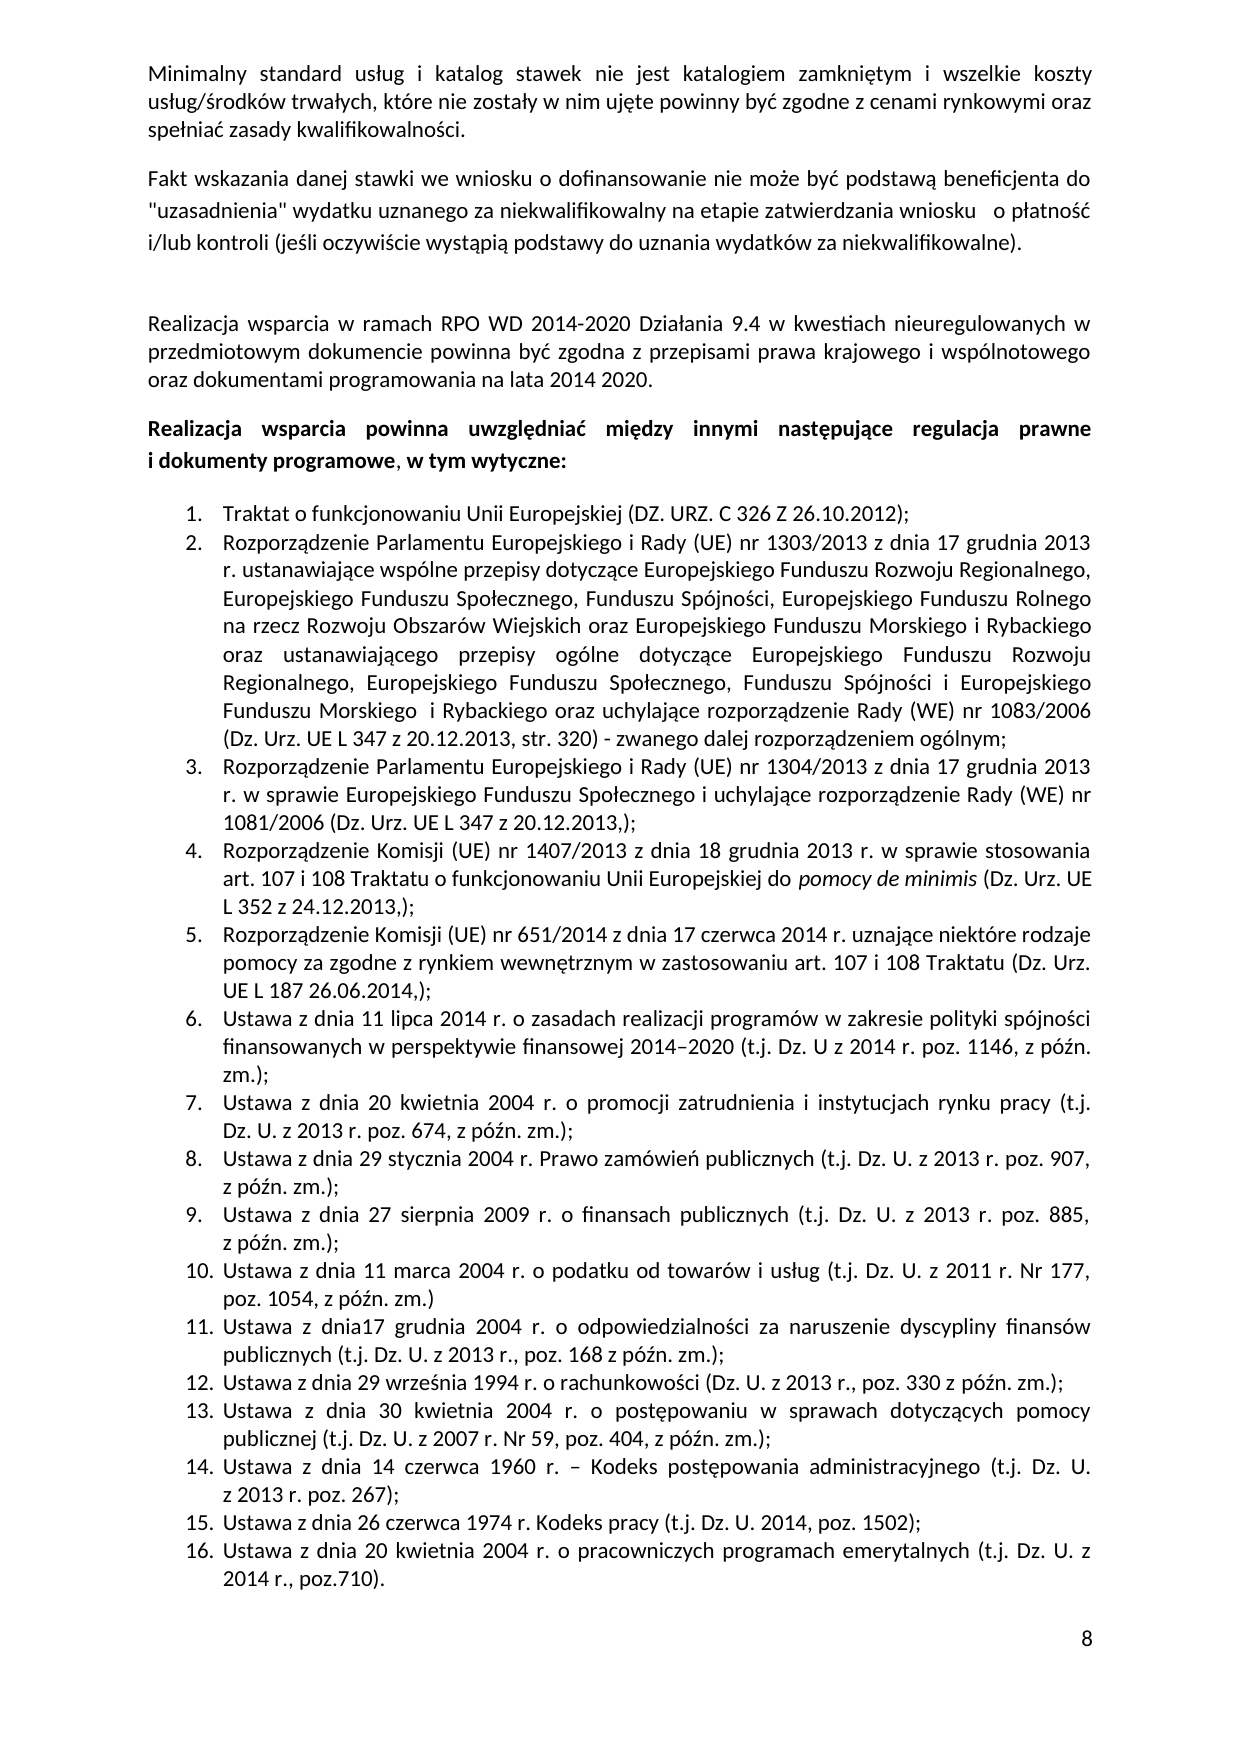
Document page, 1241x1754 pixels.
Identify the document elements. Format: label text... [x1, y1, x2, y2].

list Ustawa z dnia 14 czerwca 1960 r. – Kodeks postępowania administracyjnego (t.j. Dz. U. z 2013 r. poz. 267); [185, 1452, 1093, 1508]
list Ustawa z dnia17 grudnia 2004 r. o odpowiedzialności za naruszenie dyscypliny finansów publicznych (t.j. Dz. U. z 2013 r., poz. 168 z późn. zm.); [185, 1312, 1093, 1368]
list Rozporządzenie Parlamentu Europejskiego i Rady (UE) nr 1304/2013 z dnia 17 grudnia 2013 r. w sprawie Europejskiego Funduszu Społecznego i uchylające rozporządzenie Rady (WE) nr 1081/2006 (Dz. Urz. UE L 347 z 20.12.2013,); [185, 752, 1093, 836]
list Traktat o funkcjonowaniu Unii Europejskiej (DZ. URZ. C 326 Z 26.10.2012); [185, 499, 1093, 528]
list Ustawa z dnia 29 stycznia 2004 r. Prawo zamówień publicznych (t.j. Dz. U. z 2013 r. poz. 907, z późn. zm.); [185, 1144, 1093, 1200]
text Realizacja wsparcia w ramach RPO WD 2014-2020 Działania 9.4 w kwestiach nieuregulowanych w przedmiotowym dokumencie powinna być zgodna z przepisami prawa krajowego i wspólnotowego oraz dokumentami programowania na lata 2014 2020. [148, 309, 1093, 393]
text Realizacja wsparcia powinna uwzględniać między innymi następujące regulacja prawne i dokumenty programowe, w tym wytyczne: [148, 414, 1093, 474]
text Minimalny standard usług i katalog stawek nie jest katalogiem zamkniętym i wszelkie koszty usług/środków trwałych, które nie zostały w nim ujęte powinny być zgodne z cenami rynkowymi oraz spełniać zasady kwalifikowalności. [148, 59, 1093, 143]
list Ustawa z dnia 11 lipca 2014 r. o zasadach realizacji programów w zakresie polityki spójności finansowanych w perspektywie finansowej 2014–2020 (t.j. Dz. U z 2014 r. poz. 1146, z późn. zm.); [185, 1004, 1093, 1088]
list Ustawa z dnia 20 kwietnia 2004 r. o pracowniczych programach emerytalnych (t.j. Dz. U. z 2014 r., poz.710). [185, 1536, 1093, 1592]
list Rozporządzenie Komisji (UE) nr 651/2014 z dnia 17 czerwca 2014 r. uznające niektóre rodzaje pomocy za zgodne z rynkiem wewnętrznym w zastosowaniu art. 107 i 108 Traktatu (Dz. Urz. UE L 187 26.06.2014,); [185, 920, 1093, 1004]
list Ustawa z dnia 11 marca 2004 r. o podatku od towarów i usług (t.j. Dz. U. z 2011 r. Nr 177, poz. 1054, z późn. zm.) [185, 1256, 1093, 1312]
list Ustawa z dnia 29 września 1994 r. o rachunkowości (Dz. U. z 2013 r., poz. 330 z późn. zm.); [185, 1368, 1093, 1396]
list Rozporządzenie Komisji (UE) nr 1407/2013 z dnia 18 grudnia 2013 r. w sprawie stosowania art. 107 i 108 Traktatu o funkcjonowaniu Unii Europejskiej do pomocy de minimis (Dz. Urz. UE L 352 z 24.12.2013,); [185, 836, 1093, 920]
text Fakt wskazania danej stawki we wniosku o dofinansowanie nie może być podstawą beneficjenta do "uzasadnienia" wydatku uznanego za niekwalifikowalny na etapie zatwierdzania wniosku o płatność i/lub kontroli (jeśli oczywiście wystąpią podstawy do uznania wydatków za niekwalifikowalne). [148, 164, 1093, 256]
list Ustawa z dnia 26 czerwca 1974 r. Kodeks pracy (t.j. Dz. U. 2014, poz. 1502); [185, 1508, 1093, 1536]
list Ustawa z dnia 27 sierpnia 2009 r. o finansach publicznych (t.j. Dz. U. z 2013 r. poz. 885, z późn. zm.); [185, 1200, 1093, 1256]
list Ustawa z dnia 20 kwietnia 2004 r. o promocji zatrudnienia i instytucjach rynku pracy (t.j. Dz. U. z 2013 r. poz. 674, z późn. zm.); [185, 1088, 1093, 1144]
list Ustawa z dnia 30 kwietnia 2004 r. o postępowaniu w sprawach dotyczących pomocy publicznej (t.j. Dz. U. z 2007 r. Nr 59, poz. 404, z późn. zm.); [185, 1396, 1093, 1452]
list Rozporządzenie Parlamentu Europejskiego i Rady (UE) nr 1303/2013 z dnia 17 grudnia 2013 r. ustanawiające wspólne przepisy dotyczące Europejskiego Funduszu Rozwoju Regionalnego, Europejskiego Funduszu Społecznego, Funduszu Spójności, Europejskiego Funduszu Rolnego na rzecz Rozwoju Obszarów Wiejskich oraz Europejskiego Funduszu Morskiego i Rybackiego oraz ustanawiającego przepisy ogólne dotyczące Europejskiego Funduszu Rozwoju Regionalnego, Europejskiego Funduszu Społecznego, Funduszu Spójności i Europejskiego Funduszu Morskiego i Rybackiego oraz uchylające rozporządzenie Rady (WE) nr 1083/2006 (Dz. Urz. UE L 347 z 20.12.2013, str. 320) - zwanego dalej rozporządzeniem ogólnym; [185, 528, 1093, 752]
